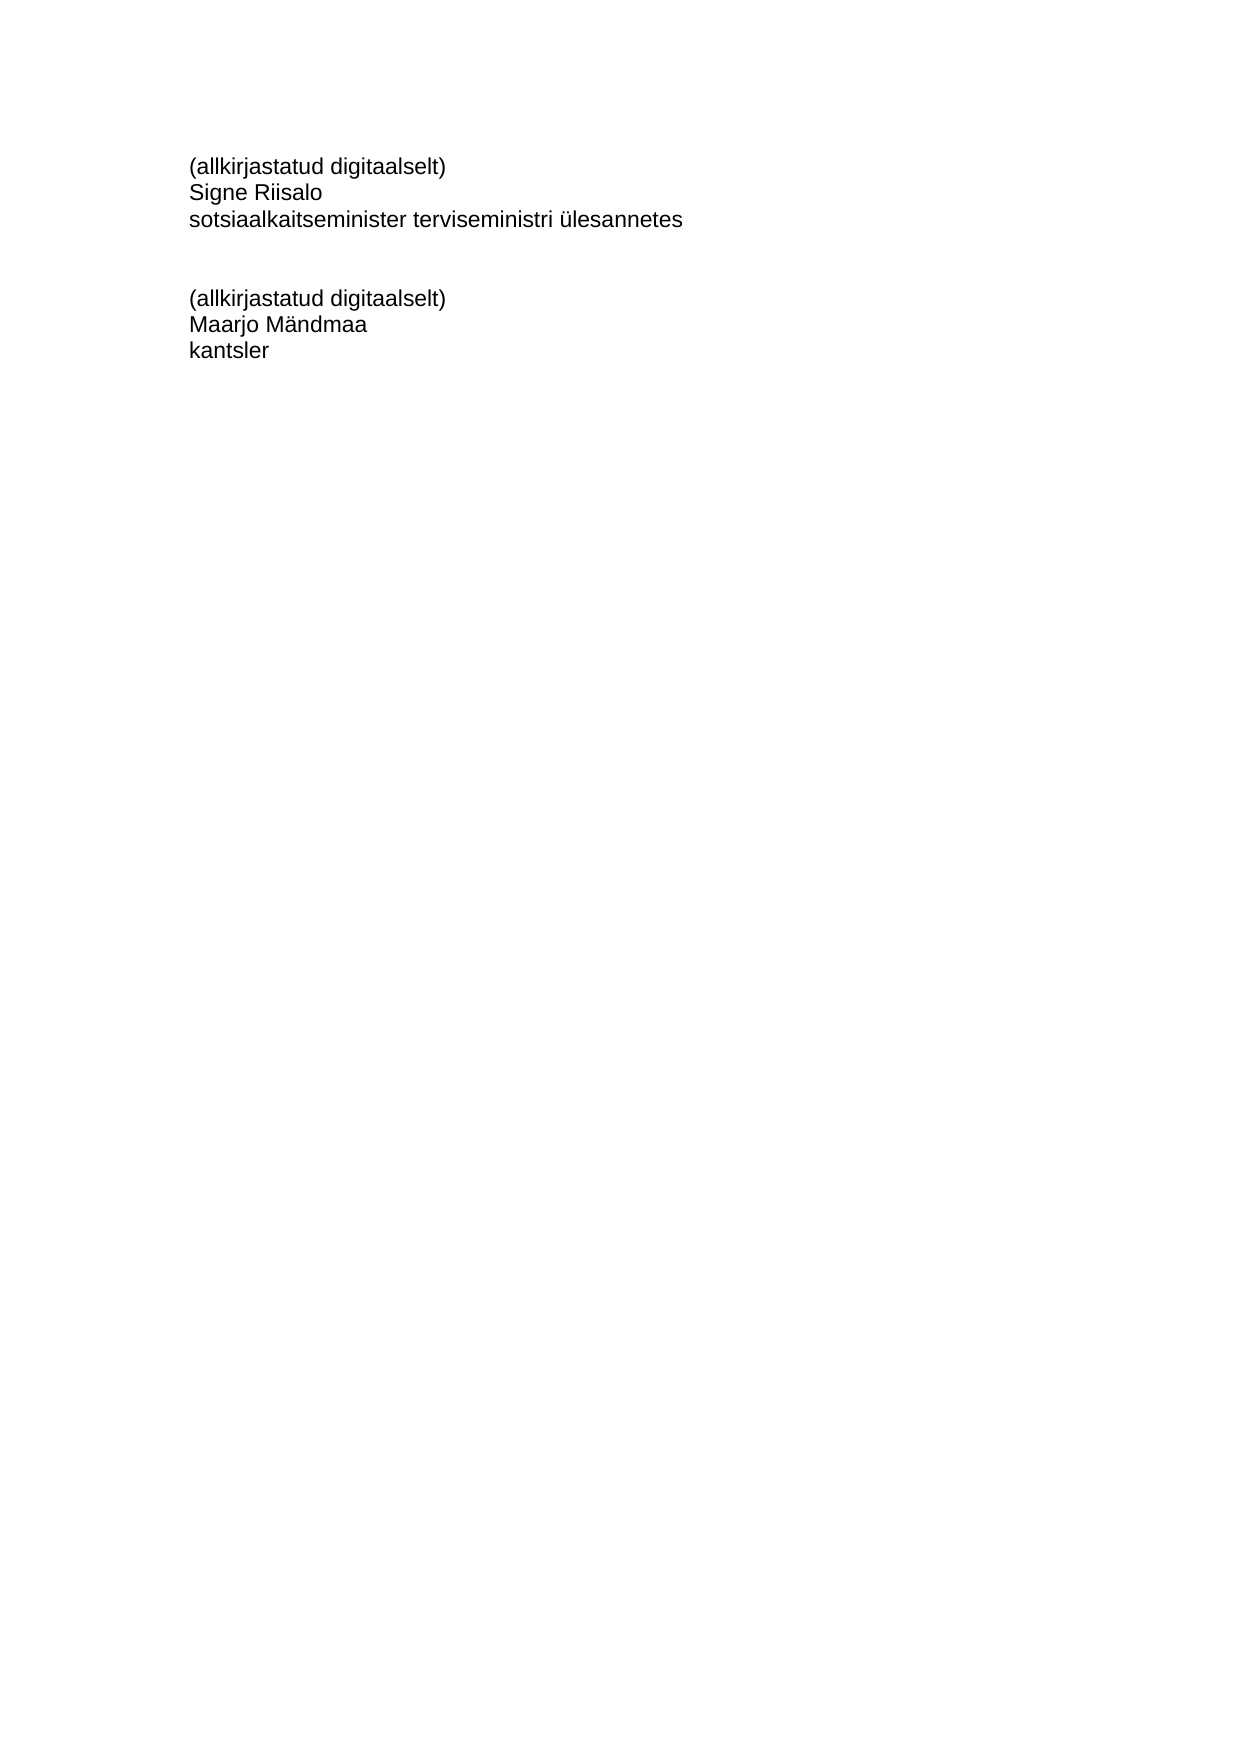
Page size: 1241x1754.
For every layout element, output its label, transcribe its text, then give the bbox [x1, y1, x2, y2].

text (allkirjastatud digitaalselt) [189, 153, 1134, 179]
text sotsiaalkaitseminister terviseministri ülesannetes [189, 206, 1134, 232]
text (allkirjastatud digitaalselt) Maarjo Mändmaa kantsler [189, 258, 1134, 364]
text Signe Riisalo [189, 179, 1134, 206]
